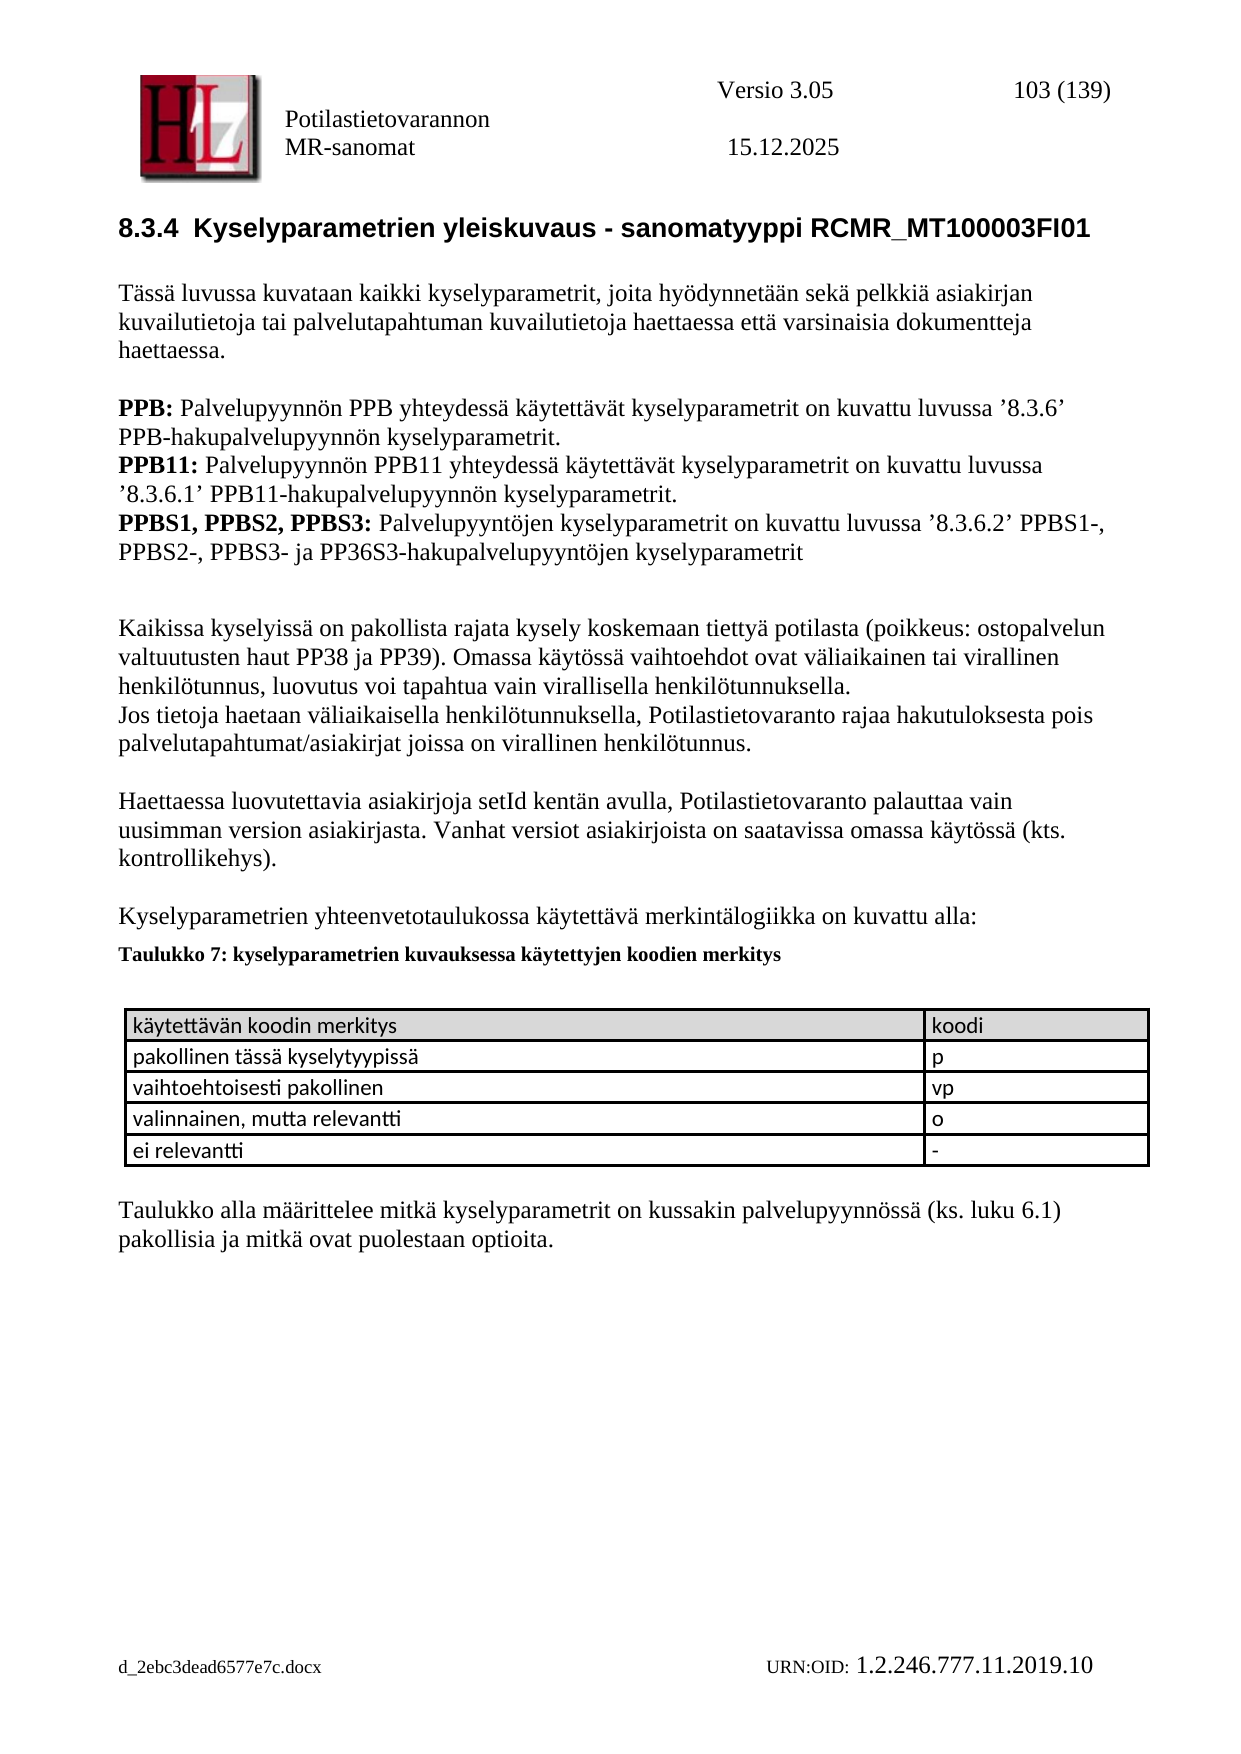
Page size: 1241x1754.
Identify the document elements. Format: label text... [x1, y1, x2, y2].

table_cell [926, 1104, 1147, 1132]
text Jos tietoja haetaan väliaikaisella henkilötunnuksella, Potilastietovaranto rajaa hakutuloksesta pois palvelutapahtumat/asiakirjat joissa on virallinen henkilötunnus. [118, 700, 1122, 757]
picture [140, 75, 263, 183]
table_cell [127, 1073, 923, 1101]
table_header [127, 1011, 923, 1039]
text Kaikissa kyselyissä on pakollista rajata kysely koskemaan tiettyä potilasta (poikkeus: ostopalvelun valtuutusten haut PP38 ja PP39). Omassa käytössä vaihtoehdot ovat väliaikainen tai virallinen henkilötunnus, luovutus voi tapahtua vain virallisella henkilötunnuksella. [118, 613, 1122, 700]
text Haettaessa luovutettavia asiakirjoja setId kentän avulla, Potilastietovaranto palauttaa vain uusimman version asiakirjasta. Vanhat versiot asiakirjoista on saatavissa omassa käytössä (kts. kontrollikehys). [118, 786, 1122, 872]
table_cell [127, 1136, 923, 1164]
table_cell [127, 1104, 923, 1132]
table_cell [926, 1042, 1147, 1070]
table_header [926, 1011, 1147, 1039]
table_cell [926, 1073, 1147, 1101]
subtitle Kyselyparametrien yleiskuvaus - sanomatyyppi RCMR_MT100003FI01 [118, 212, 1122, 243]
text PPB: Palvelupyynnön PPB yhteydessä käytettävät kyselyparametrit on kuvattu luvussa ’8.3.6’ PPB-hakupalvelupyynnön kyselyparametrit. [118, 393, 1122, 450]
text PPBS1, PPBS2, PPBS3: Palvelupyyntöjen kyselyparametrit on kuvattu luvussa ’8.3.6.2’ PPBS1-, PPBS2-, PPBS3- ja PP36S3-hakupalvelupyyntöjen kyselyparametrit [118, 508, 1122, 565]
text Taulukko alla määrittelee mitkä kyselyparametrit on kussakin palvelupyynnössä (ks. luku 6.1) pakollisia ja mitkä ovat puolestaan optioita. [118, 1196, 1122, 1253]
text PPB11: Palvelupyynnön PPB11 yhteydessä käytettävät kyselyparametrit on kuvattu luvussa ’8.3.6.1’ PPB11-hakupalvelupyynnön kyselyparametrit. [118, 450, 1122, 508]
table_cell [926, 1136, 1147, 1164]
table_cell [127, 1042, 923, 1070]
text Kyselyparametrien yhteenvetotaulukossa käytettävä merkintälogiikka on kuvattu alla: [118, 901, 1122, 930]
text Tässä luvussa kuvataan kaikki kyselyparametrit, joita hyödynnetään sekä pelkkiä asiakirjan kuvailutietoja tai palvelutapahtuman kuvailutietoja haettaessa että varsinaisia dokumentteja haettaessa. [118, 278, 1122, 364]
